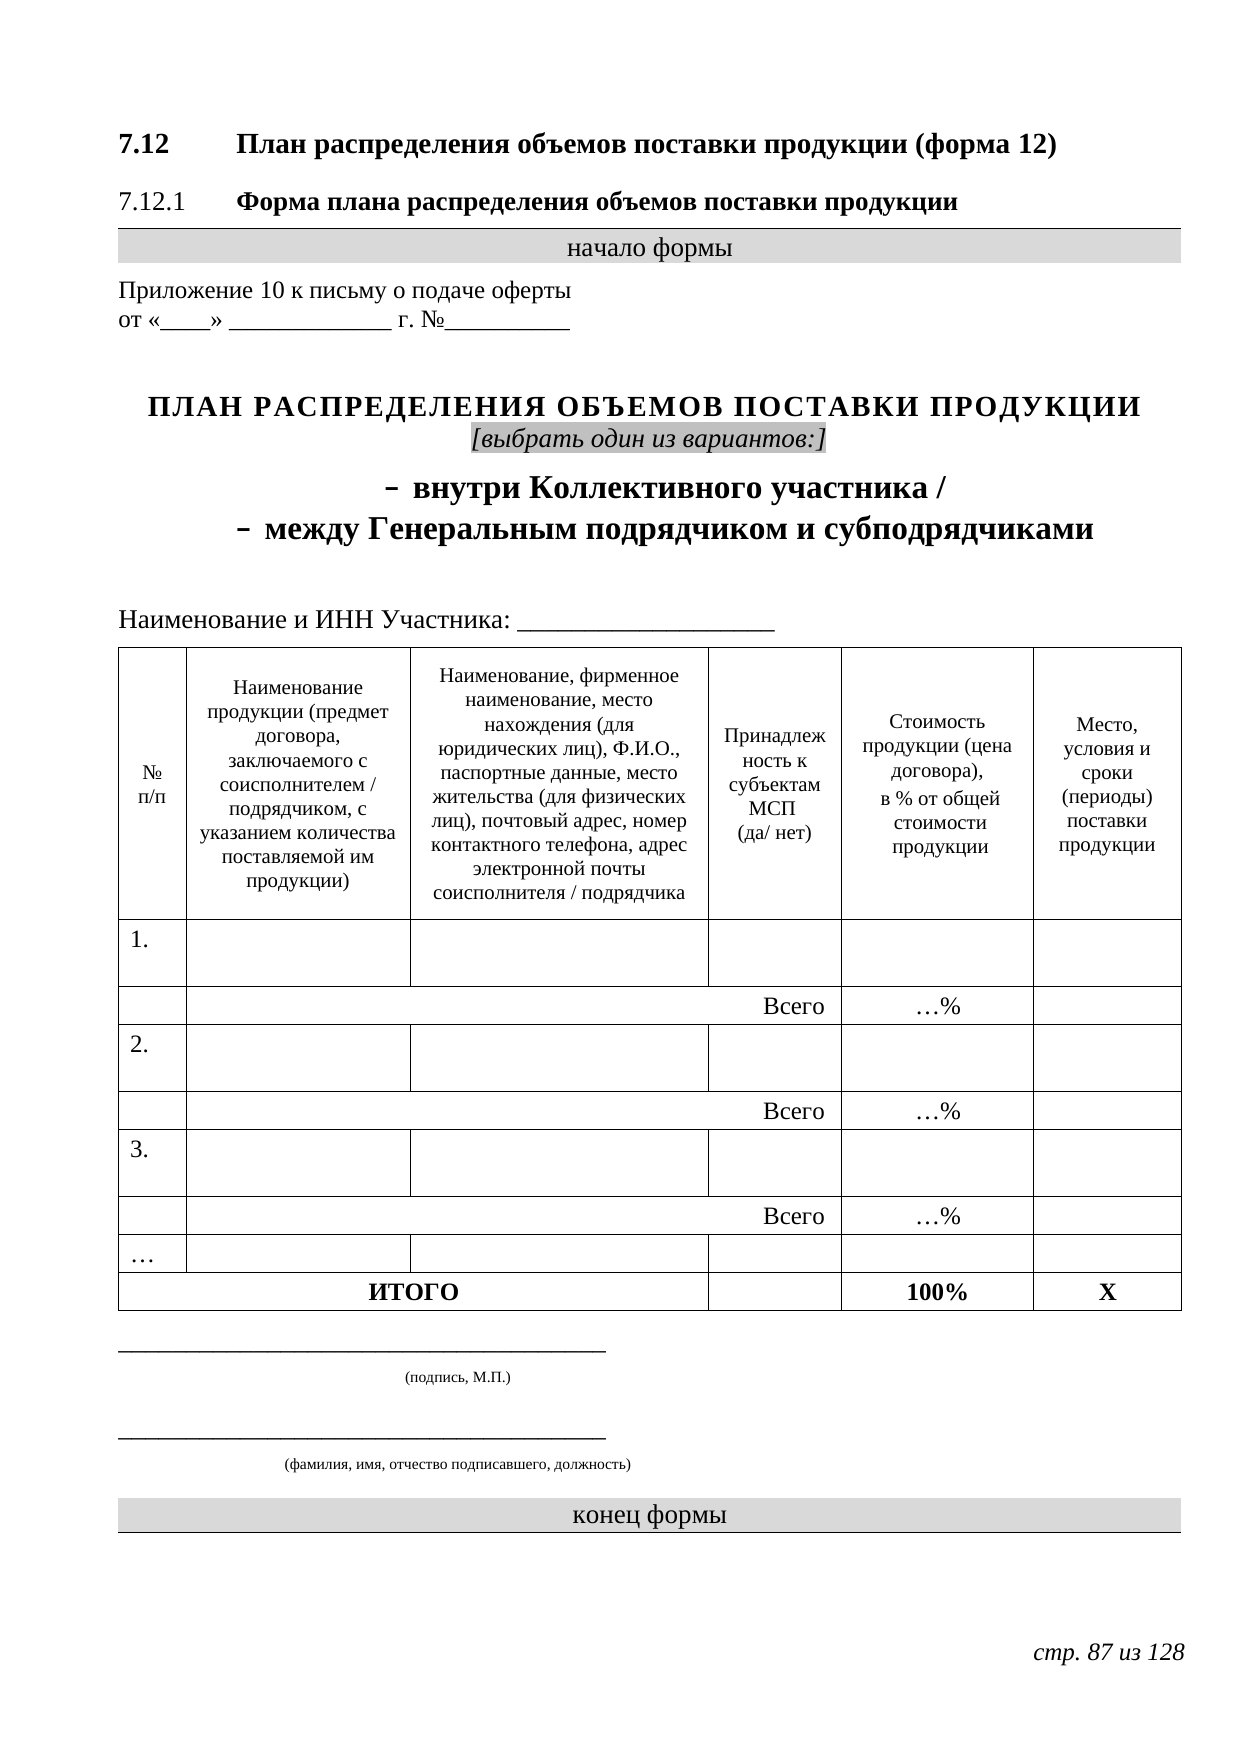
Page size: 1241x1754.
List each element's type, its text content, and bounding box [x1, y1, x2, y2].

text Наименование и ИНН Участника: ___________________ [118, 603, 1181, 635]
text (подпись, М.П.) [118, 1367, 797, 1399]
table_cell [187, 1130, 410, 1196]
table_cell …% [842, 1197, 1033, 1234]
table_header Наименование, фирменное наименование, место нахождения (для юридических лиц), Ф.И.О., паспортные данные, место жительства (для физических лиц), почтовый адрес, номер контактного телефона, адрес электронной почты соисполнителя / подрядчика [411, 648, 708, 919]
table_cell Всего [187, 1197, 841, 1234]
table_cell [1034, 1130, 1181, 1196]
table_cell [1034, 1092, 1181, 1129]
table_cell [1034, 1235, 1181, 1272]
table_cell [411, 1025, 708, 1091]
table_cell [842, 1025, 1033, 1091]
table_cell [842, 1130, 1033, 1196]
table_cell [1034, 1197, 1181, 1234]
table_cell Всего [187, 1092, 841, 1129]
text План распределения объемов поставки продукции [выбрать один из вариантов:] [118, 389, 1181, 453]
table_cell [411, 920, 708, 986]
table_cell [709, 1130, 841, 1196]
table_cell [842, 920, 1033, 986]
table_cell [709, 1025, 841, 1091]
table_cell [119, 1025, 186, 1091]
table_cell Х [1034, 1273, 1181, 1310]
table_cell …% [842, 1092, 1033, 1129]
table_cell [187, 1025, 410, 1091]
list внутри Коллективного участника / [148, 466, 1181, 507]
text ____________________________________ [118, 1324, 1181, 1355]
table_cell [411, 1130, 708, 1196]
table_cell [119, 1130, 186, 1196]
text начало формы [118, 229, 1181, 263]
table_cell [187, 920, 410, 986]
text Форма плана распределения объемов поставки продукции [118, 185, 1181, 216]
table_cell [119, 1092, 186, 1129]
list между Генеральным подрядчиком и субподрядчиками [148, 507, 1181, 547]
table_cell [187, 1235, 410, 1272]
subtitle План распределения объемов поставки продукции (форма 12) [118, 126, 1181, 160]
table_cell [709, 1235, 841, 1272]
table_cell [119, 920, 186, 986]
table_cell [709, 920, 841, 986]
table_cell [119, 1197, 186, 1234]
text конец формы [118, 1498, 1181, 1532]
table_cell 100% [842, 1273, 1033, 1310]
text Приложение 10 к письму о подаче оферты от «____» _____________ г. №__________ [118, 275, 1181, 333]
table_cell [119, 987, 186, 1024]
table_cell [1034, 987, 1181, 1024]
table_header Место, условия и сроки (периоды) поставки продукции [1034, 648, 1181, 919]
table_cell [1034, 1025, 1181, 1091]
table_header Принадлежность к субъектам МСП (да/ нет) [709, 648, 841, 919]
table_header Стоимость продукции (цена договора), в % от общей стоимости продукции [842, 648, 1033, 919]
text (фамилия, имя, отчество подписавшего, должность) [118, 1455, 797, 1486]
table_cell ИТОГО [119, 1273, 708, 1310]
table_header № п/п [119, 648, 186, 919]
table_cell …% [842, 987, 1033, 1024]
table_cell [1034, 920, 1181, 986]
table_cell Всего [187, 987, 841, 1024]
table_cell [411, 1235, 708, 1272]
table_cell … [119, 1235, 186, 1272]
table_header Наименование продукции (предмет договора, заключаемого с соисполнителем / подрядчиком, с указанием количества поставляемой им продукции) [187, 648, 410, 919]
text ____________________________________ [118, 1411, 1181, 1442]
table_cell [709, 1273, 841, 1310]
table_cell [842, 1235, 1033, 1272]
